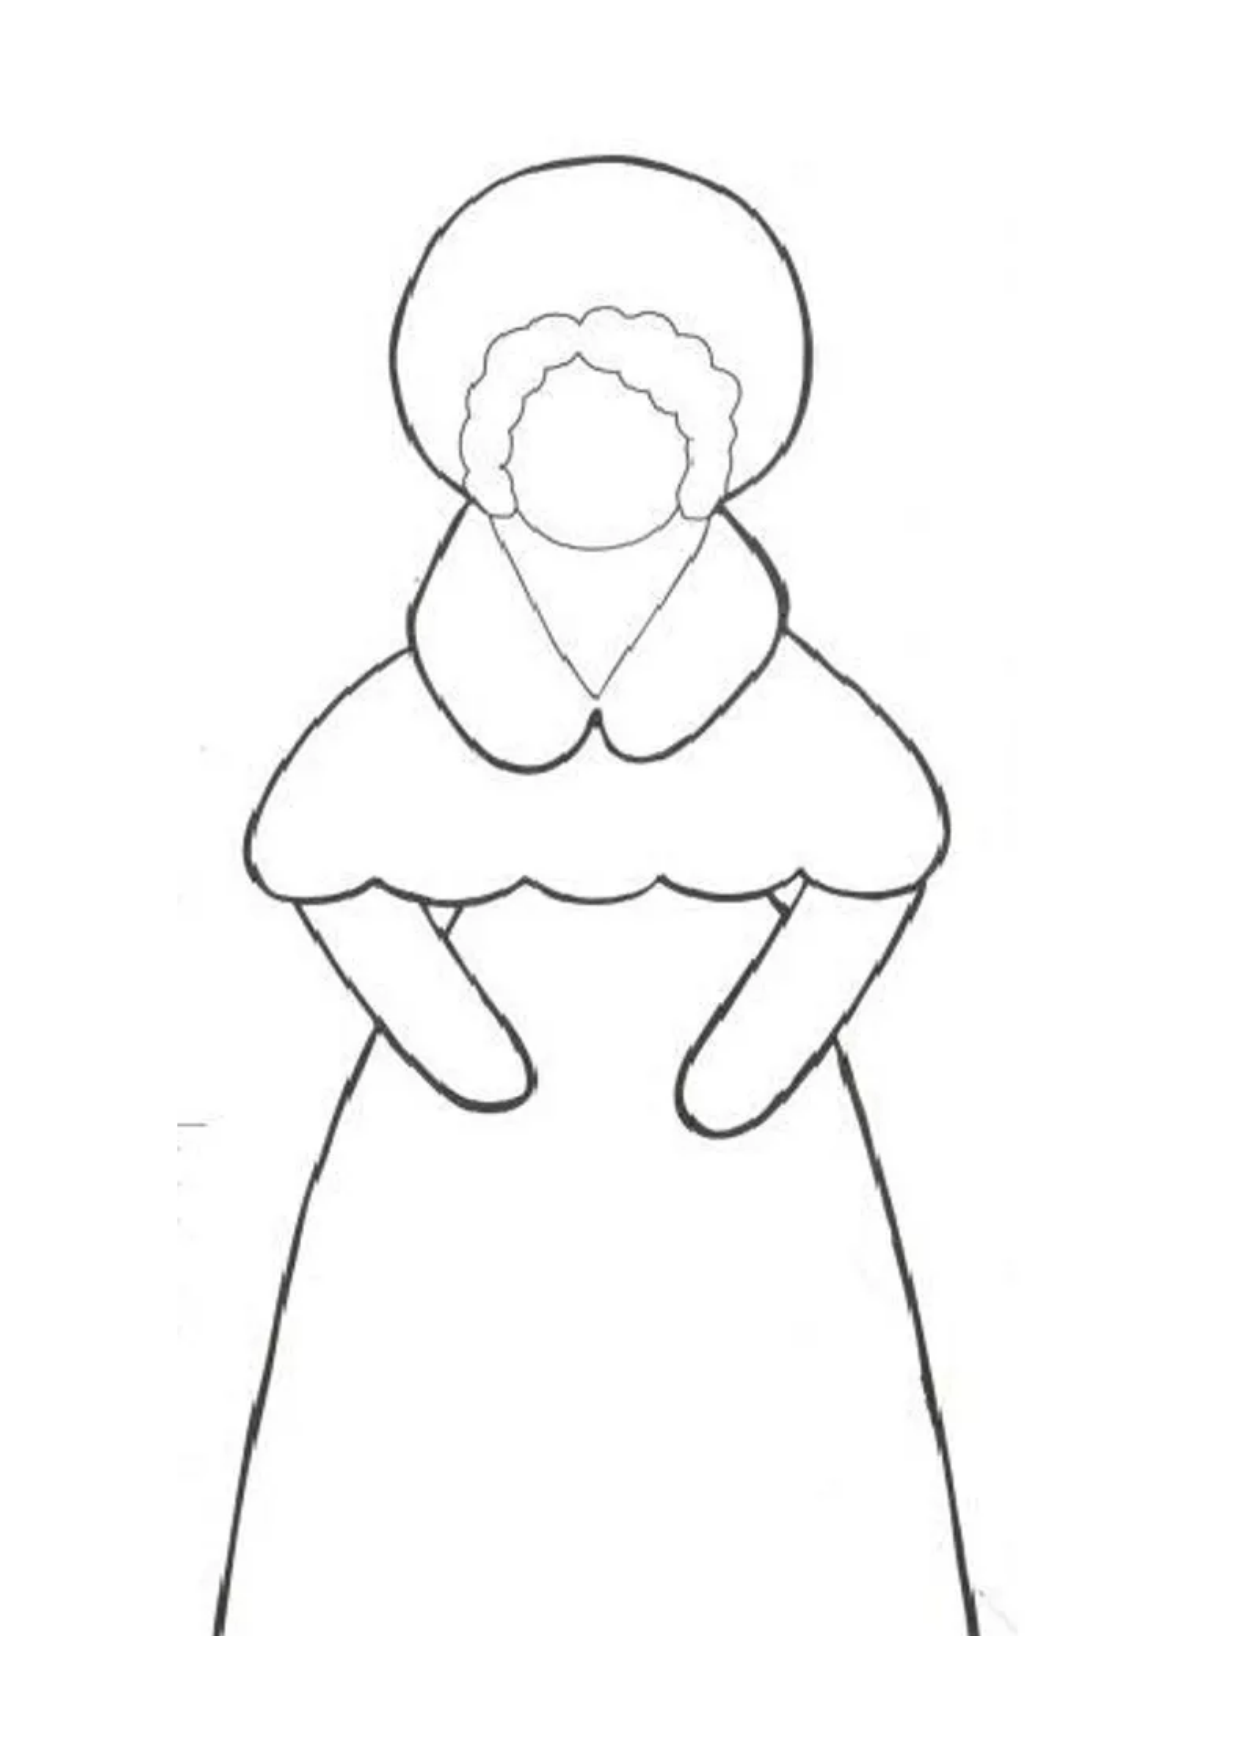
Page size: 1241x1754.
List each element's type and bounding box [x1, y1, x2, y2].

picture [177, 118, 1170, 1636]
